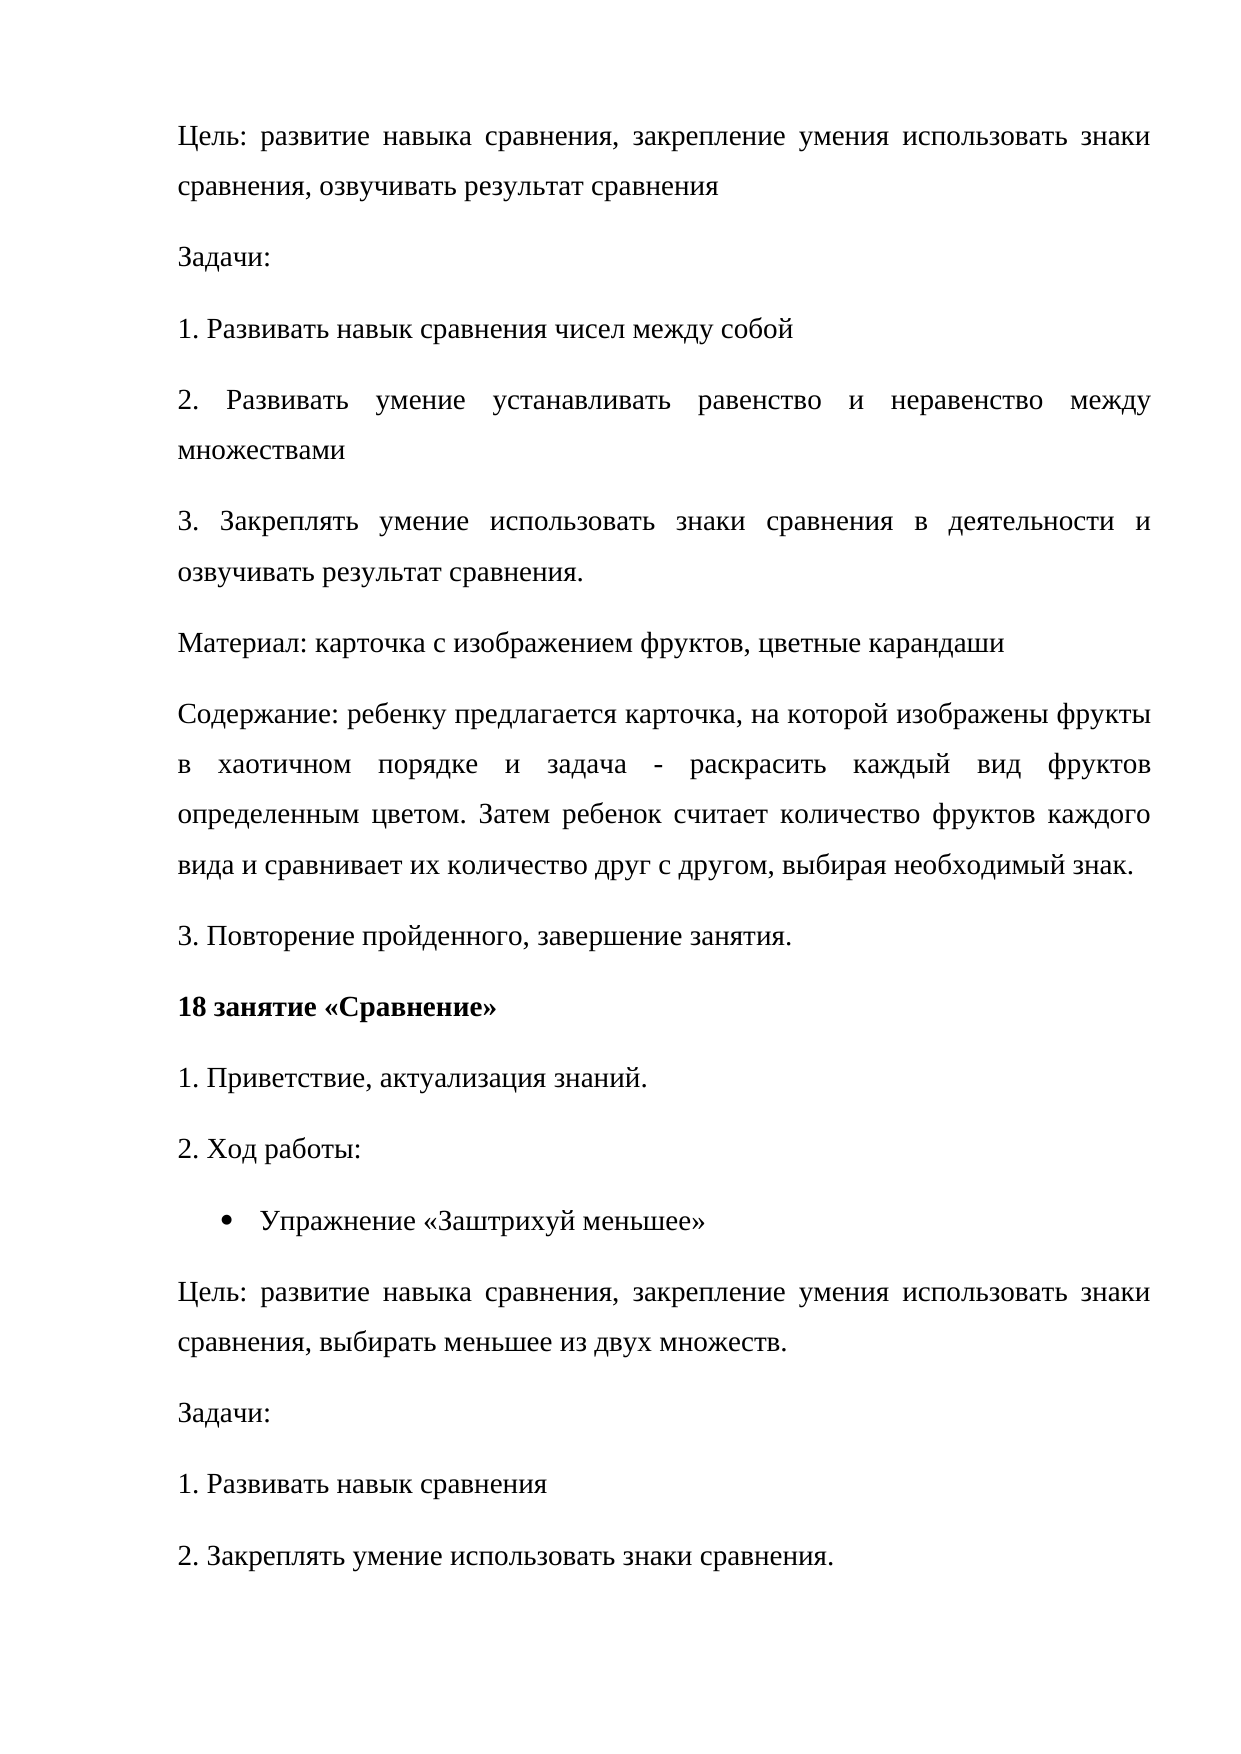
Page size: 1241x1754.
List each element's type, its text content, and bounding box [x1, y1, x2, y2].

text 2. Развивать умение устанавливать равенство и неравенство между множествами [177, 382, 1152, 466]
text 18 занятие «Сравнение» [177, 989, 1152, 1023]
text 2. Ход работы: [177, 1131, 1152, 1165]
list Упражнение «Заштрихуй меньшее» [222, 1203, 1152, 1236]
text Цель: развитие навыка сравнения, закрепление умения использовать знаки сравнения, озвучивать результат сравнения [177, 118, 1152, 202]
text 1. Развивать навык сравнения [177, 1466, 1152, 1500]
text 3. Закреплять умение использовать знаки сравнения в деятельности и озвучивать результат сравнения. [177, 503, 1152, 587]
text Материал: карточка с изображением фруктов, цветные карандаши [177, 625, 1152, 658]
text 1. Развивать навык сравнения чисел между собой [177, 311, 1152, 344]
text Задачи: [177, 239, 1152, 273]
text 2. Закреплять умение использовать знаки сравнения. [177, 1538, 1152, 1571]
text 3. Повторение пройденного, завершение занятия. [177, 918, 1152, 952]
text 1. Приветствие, актуализация знаний. [177, 1060, 1152, 1094]
text Содержание: ребенку предлагается карточка, на которой изображены фрукты в хаотичном порядке и задача - раскрасить каждый вид фруктов определенным цветом. Затем ребенок считает количество фруктов каждого вида и сравнивает их количество друг с другом, выбирая необходимый знак. [177, 696, 1152, 880]
text Цель: развитие навыка сравнения, закрепление умения использовать знаки сравнения, выбирать меньшее из двух множеств. [177, 1274, 1152, 1358]
text Задачи: [177, 1395, 1152, 1429]
